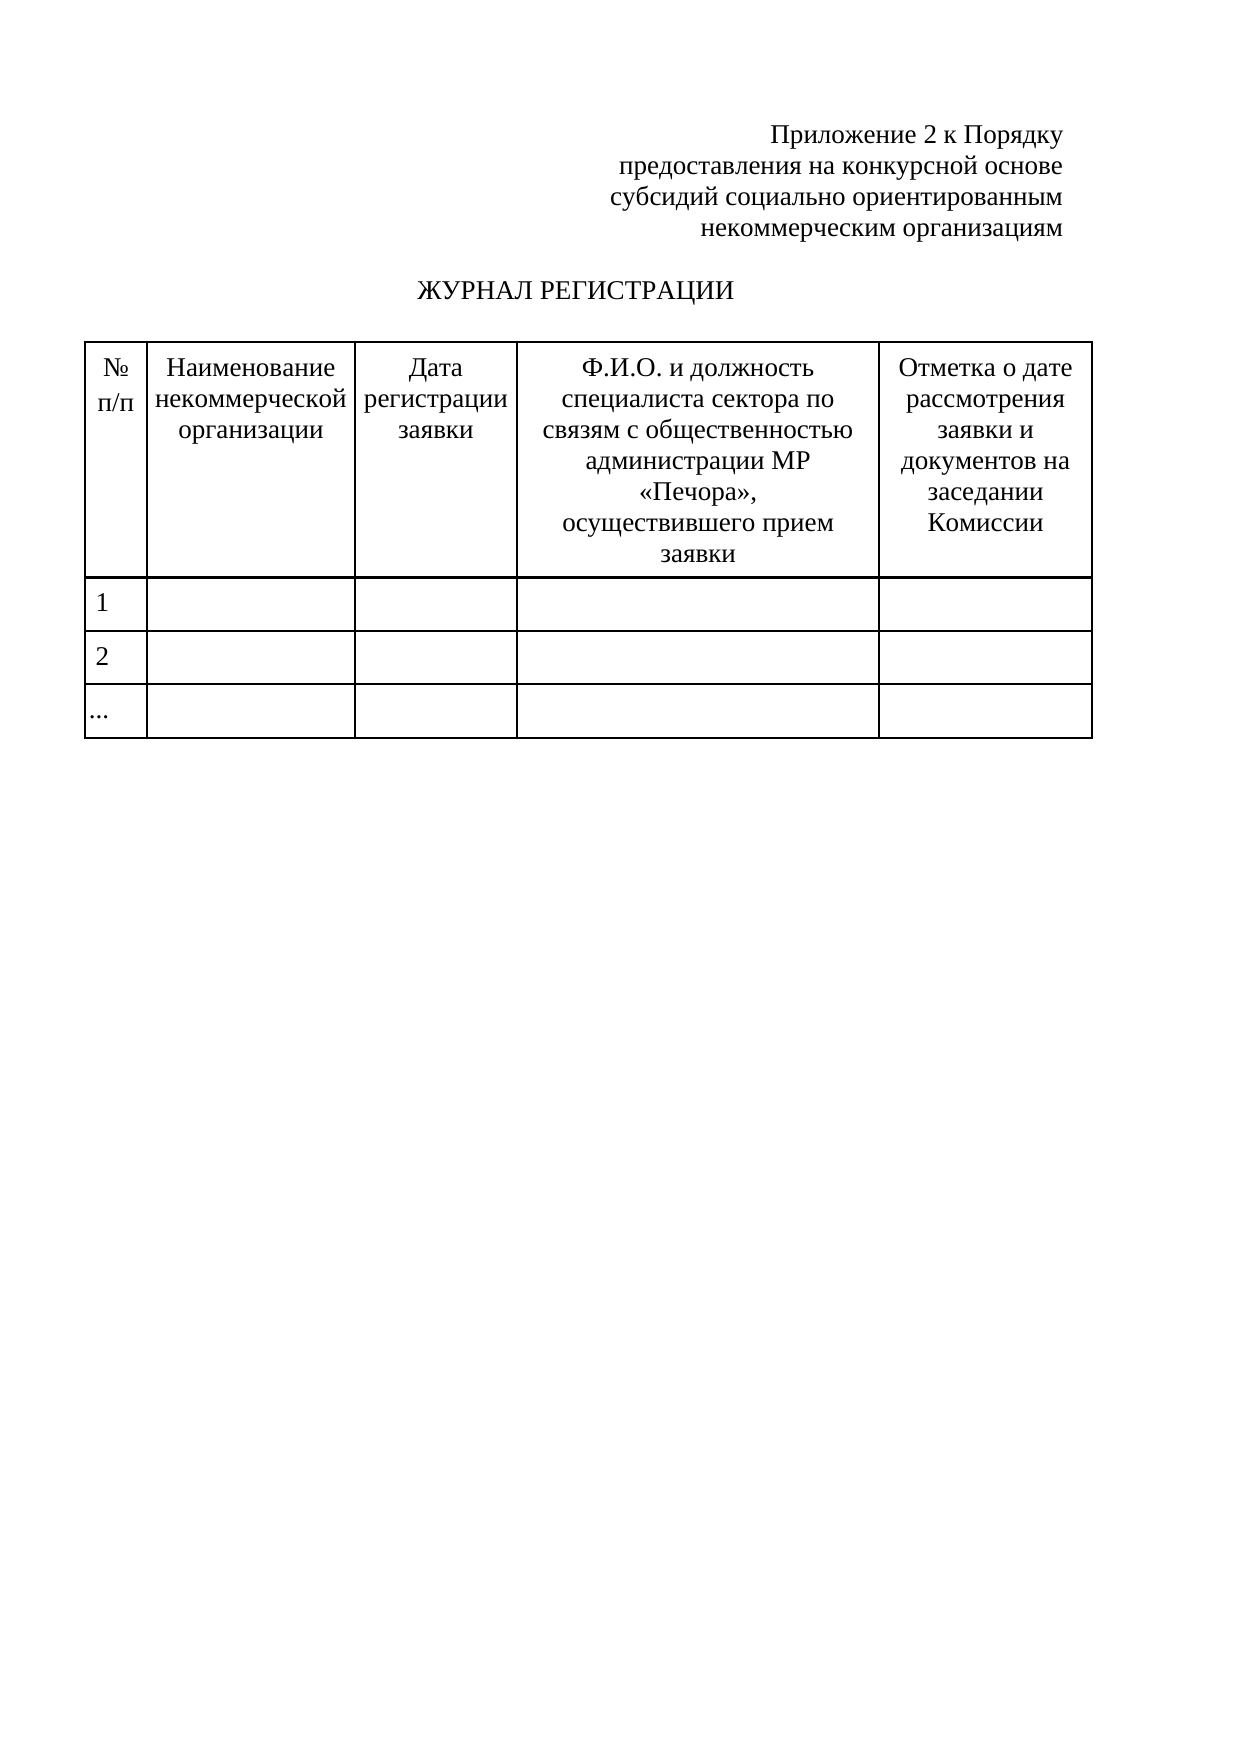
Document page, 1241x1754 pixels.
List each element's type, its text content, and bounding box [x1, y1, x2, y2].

table_cell 1 [86, 579, 146, 630]
table_cell [148, 685, 354, 737]
table_header Ф.И.О. и должность специалиста сектора по связям с общественностью администрации МР «Печора», осуществившего прием заявки [518, 343, 878, 576]
table_cell [518, 685, 878, 737]
table_cell ... [86, 685, 146, 737]
table_cell [880, 632, 1091, 683]
text субсидий социально ориентированным [89, 180, 1063, 212]
text предоставления на конкурсной основе [89, 149, 1063, 180]
table_header Дата регистрации заявки [356, 343, 516, 576]
table_cell [518, 632, 878, 683]
table_cell [880, 579, 1091, 630]
table_cell [148, 632, 354, 683]
table_header Наименование некоммерческой организации [148, 343, 354, 576]
text Приложение 2 к Порядку [89, 118, 1063, 149]
text некоммерческим организациям [89, 212, 1063, 243]
table_cell [148, 579, 354, 630]
table_cell [880, 685, 1091, 737]
table_cell [356, 579, 516, 630]
table_header № п/п [86, 343, 146, 576]
table_cell 2 [86, 632, 146, 683]
table_cell [356, 632, 516, 683]
table_cell [356, 685, 516, 737]
table_cell [518, 579, 878, 630]
table_header Отметка о дате рассмотрения заявки и документов на заседании Комиссии [880, 343, 1091, 576]
text ЖУРНАЛ РЕГИСТРАЦИИ [89, 274, 1063, 305]
